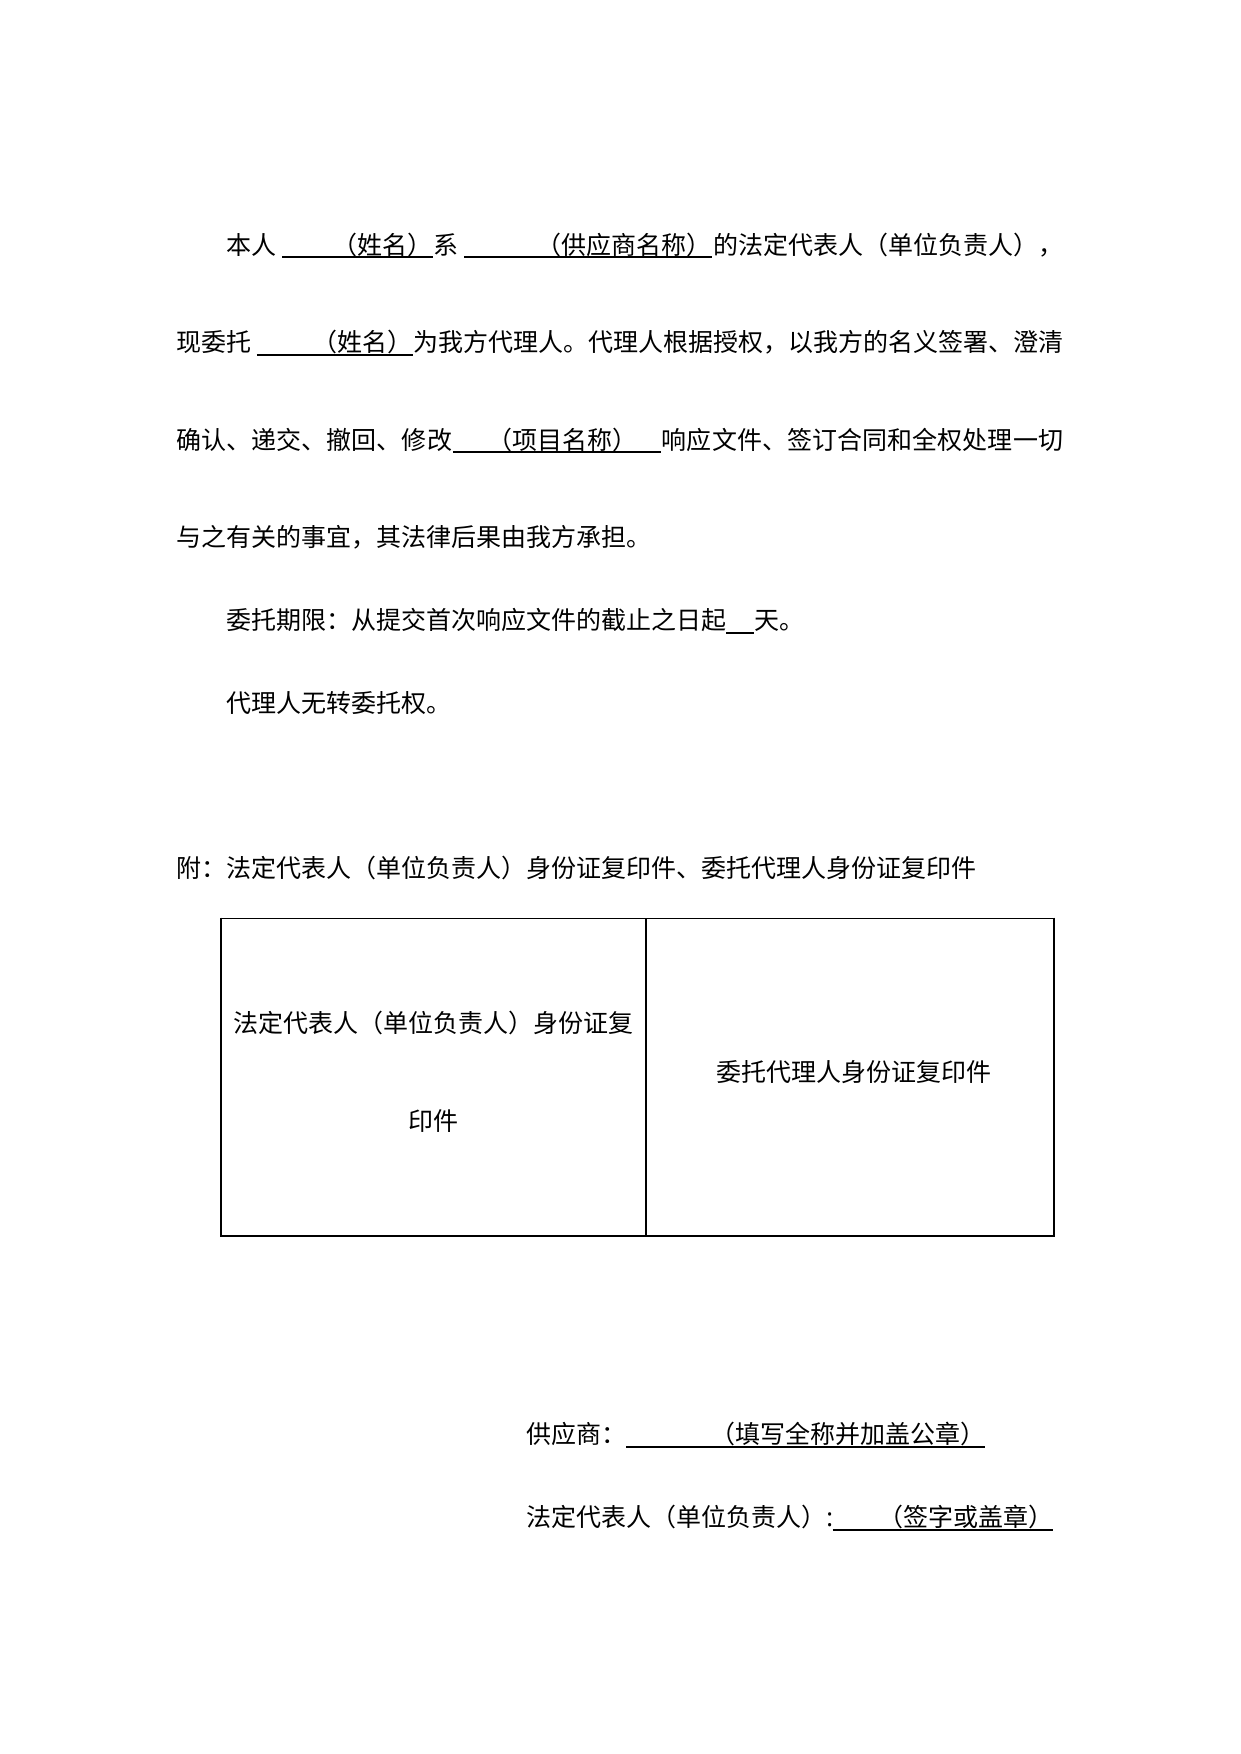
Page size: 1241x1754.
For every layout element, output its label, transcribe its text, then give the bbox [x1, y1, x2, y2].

text 代理人无转委托权。 [176, 669, 1064, 734]
text 供应商： （填写全称并加盖公章） [176, 1400, 1064, 1465]
text 委托期限：从提交首次响应文件的截止之日起 天。 [176, 586, 1064, 651]
table_header 委托代理人身份证复印件 [647, 919, 1053, 1235]
table_header 法定代表人（单位负责人）身份证复印件 [222, 919, 645, 1235]
text 本人 （姓名）系 （供应商名称）的法定代表人（单位负责人）， 现委托 （姓名）为我方代理人。代理人根据授权，以我方的名义签署、澄清确认、递交、撤回、修改 （项目名称） 响应文件、签订合同和全权处理一切与之有关的事宜，其法律后果由我方承担。 [176, 211, 1064, 568]
text 附：法定代表人（单位负责人）身份证复印件、委托代理人身份证复印件 [176, 834, 1064, 899]
text 法定代表人（单位负责人）: （签字或盖章） [176, 1483, 1064, 1548]
